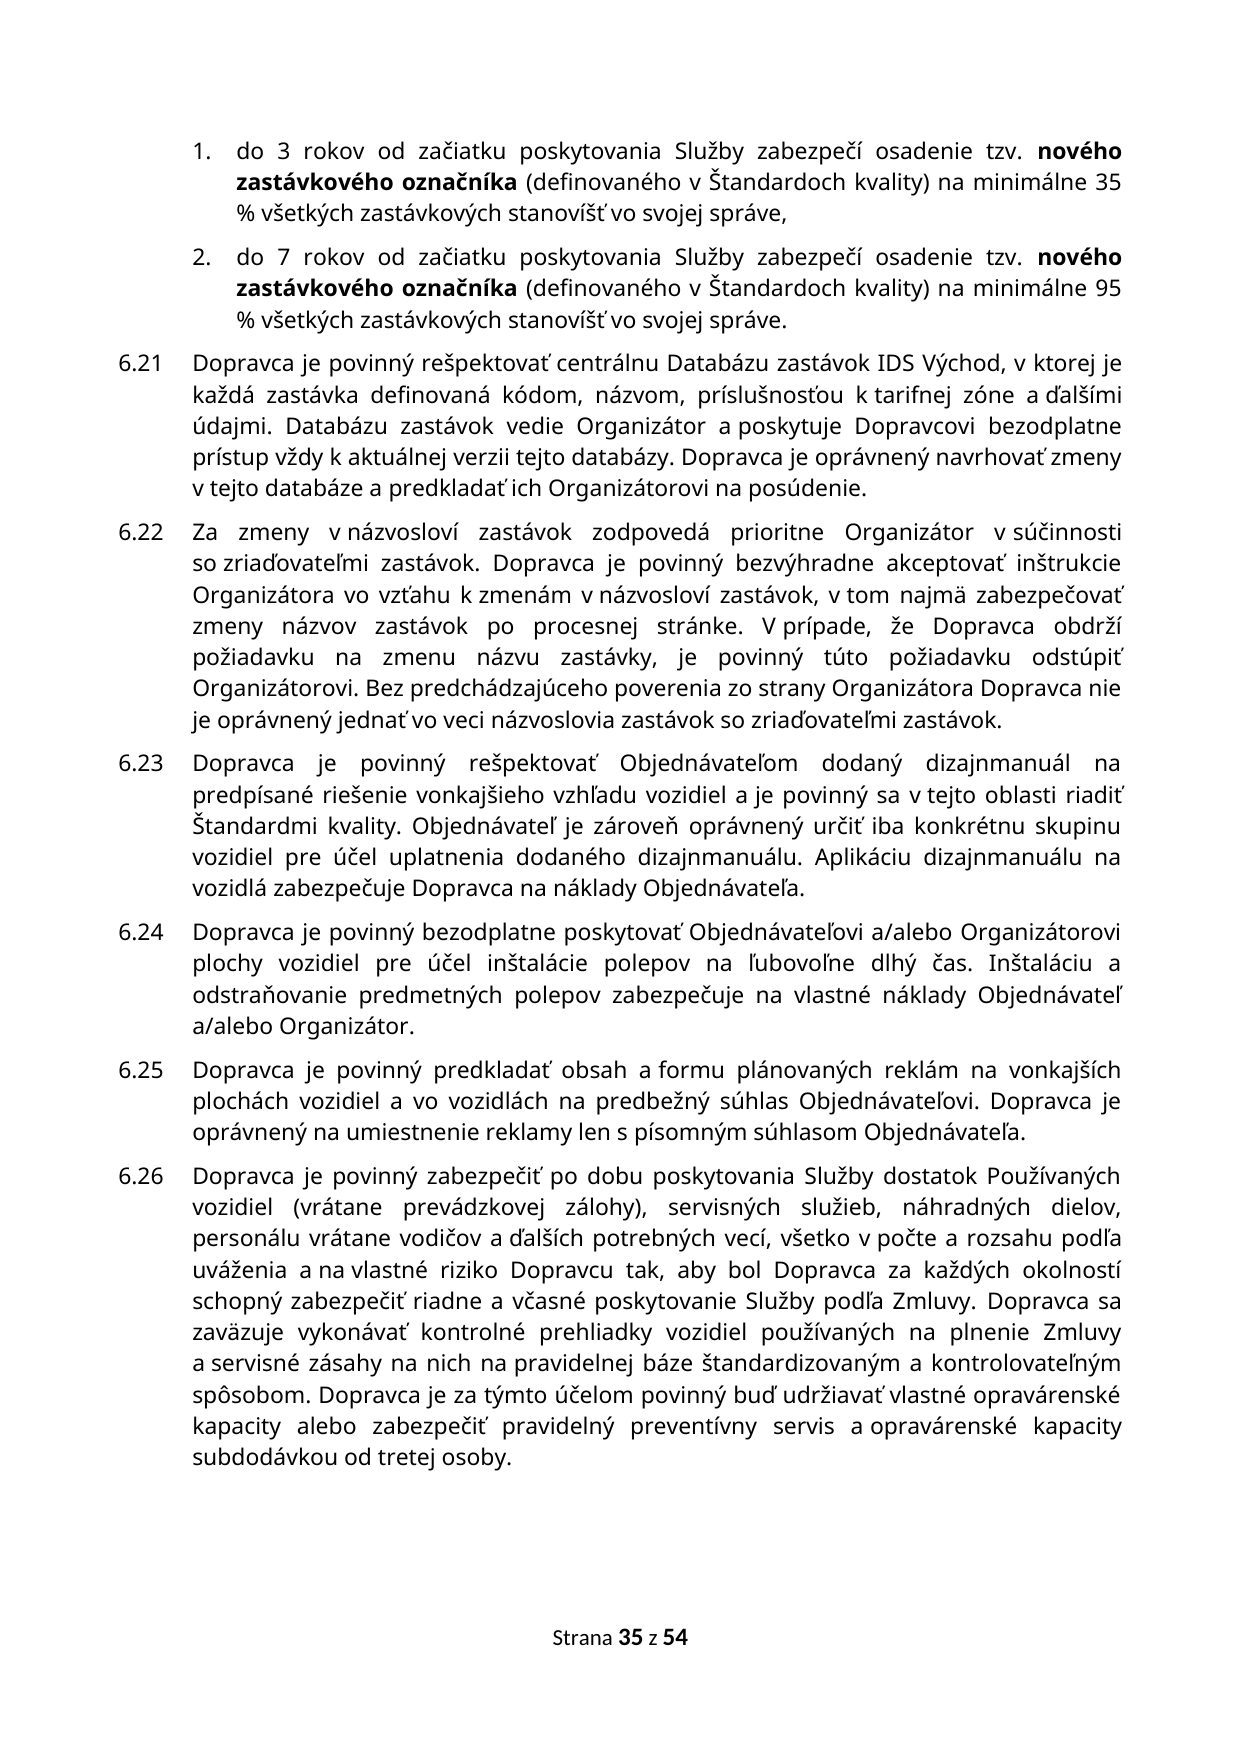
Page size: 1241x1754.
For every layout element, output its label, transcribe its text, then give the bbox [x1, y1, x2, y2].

subtitle Za zmeny v názvosloví zastávok zodpovedá prioritne Organizátor v súčinnosti so zriaďovateľmi zastávok. Dopravca je povinný bezvýhradne akceptovať inštrukcie Organizátora vo vzťahu k zmenám v názvosloví zastávok, v tom najmä zabezpečovať zmeny názvov zastávok po procesnej stránke. V prípade, že Dopravca obdrží požiadavku na zmenu názvu zastávky, je povinný túto požiadavku odstúpiť Organizátorovi. Bez predchádzajúceho poverenia zo strany Organizátora Dopravca nie je oprávnený jednať vo veci názvoslovia zastávok so zriaďovateľmi zastávok. [118, 516, 1122, 735]
list do 3 rokov od začiatku poskytovania Služby zabezpečí osadenie tzv. nového zastávkového označníka (definovaného v Štandardoch kvality) na minimálne 35 % všetkých zastávkových stanovíšť vo svojej správe, [192, 135, 1122, 228]
subtitle Dopravca je povinný predkladať obsah a formu plánovaných reklám na vonkajších plochách vozidiel a vo vozidlách na predbežný súhlas Objednávateľovi. Dopravca je oprávnený na umiestnenie reklamy len s písomným súhlasom Objednávateľa. [118, 1053, 1122, 1147]
subtitle Dopravca je povinný zabezpečiť po dobu poskytovania Služby dostatok Používaných vozidiel (vrátane prevádzkovej zálohy), servisných služieb, náhradných dielov, personálu vrátane vodičov a ďalších potrebných vecí, všetko v počte a rozsahu podľa uváženia a na vlastné riziko Dopravcu tak, aby bol Dopravca za každých okolností schopný zabezpečiť riadne a včasné poskytovanie Služby podľa Zmluvy. Dopravca sa zaväzuje vykonávať kontrolné prehliadky vozidiel používaných na plnenie Zmluvy a servisné zásahy na nich na pravidelnej báze štandardizovaným a kontrolovateľným spôsobom. Dopravca je za týmto účelom povinný buď udržiavať vlastné opravárenské kapacity alebo zabezpečiť pravidelný preventívny servis a opravárenské kapacity subdodávkou od tretej osoby. [118, 1160, 1122, 1472]
subtitle Dopravca je povinný rešpektovať Objednávateľom dodaný dizajnmanuál na predpísané riešenie vonkajšieho vzhľadu vozidiel a je povinný sa v tejto oblasti riadiť Štandardmi kvality. Objednávateľ je zároveň oprávnený určiť iba konkrétnu skupinu vozidiel pre účel uplatnenia dodaného dizajnmanuálu. Aplikáciu dizajnmanuálu na vozidlá zabezpečuje Dopravca na náklady Objednávateľa. [118, 747, 1122, 903]
list do 7 rokov od začiatku poskytovania Služby zabezpečí osadenie tzv. nového zastávkového označníka (definovaného v Štandardoch kvality) na minimálne 95 % všetkých zastávkových stanovíšť vo svojej správe. [192, 241, 1122, 335]
subtitle Dopravca je povinný rešpektovať centrálnu Databázu zastávok IDS Východ, v ktorej je každá zastávka definovaná kódom, názvom, príslušnosťou k tarifnej zóne a ďalšími údajmi. Databázu zastávok vedie Organizátor a poskytuje Dopravcovi bezodplatne prístup vždy k aktuálnej verzii tejto databázy. Dopravca je oprávnený navrhovať zmeny v tejto databáze a predkladať ich Organizátorovi na posúdenie. [118, 347, 1122, 503]
subtitle Dopravca je povinný bezodplatne poskytovať Objednávateľovi a/alebo Organizátorovi plochy vozidiel pre účel inštalácie polepov na ľubovoľne dlhý čas. Inštaláciu a odstraňovanie predmetných polepov zabezpečuje na vlastné náklady Objednávateľ a/alebo Organizátor. [118, 916, 1122, 1041]
